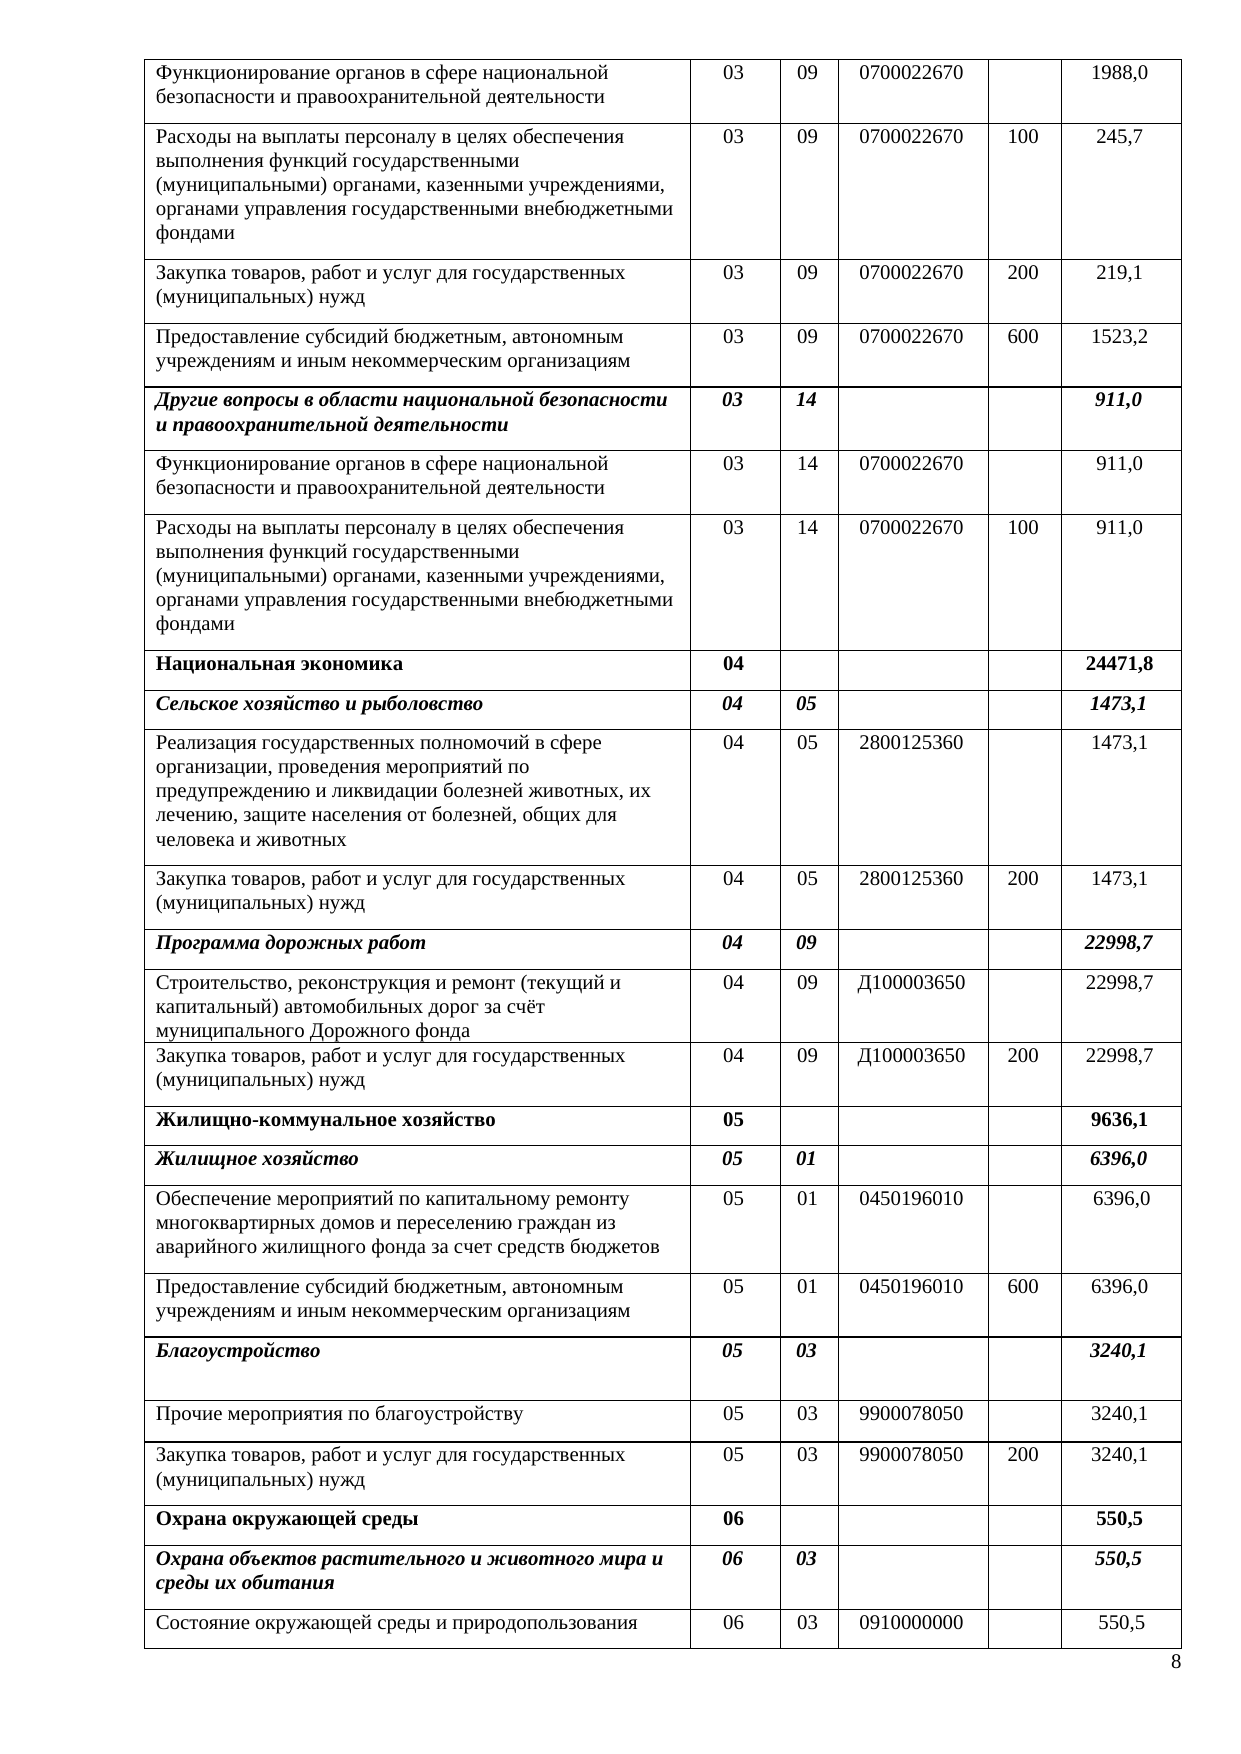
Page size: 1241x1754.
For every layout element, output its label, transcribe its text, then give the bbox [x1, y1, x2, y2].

table_cell 2800125360 [839, 730, 988, 865]
table_cell 0450196010 [839, 1186, 988, 1273]
table_cell 05 [691, 1186, 780, 1273]
table_cell 03 [781, 1338, 838, 1400]
table_cell 0700022670 [839, 324, 988, 386]
table_cell 14 [781, 451, 838, 514]
table_cell 04 [691, 691, 780, 729]
table_cell [989, 691, 1061, 729]
table_cell 600 [989, 324, 1061, 386]
table_cell Обеспечение мероприятий по капитальному ремонту многоквартирных домов и переселению граждан из аварийного жилищного фонда за счет средств бюджетов [145, 1186, 690, 1273]
table_cell [781, 1107, 838, 1145]
table_cell 219,1 [1062, 260, 1181, 323]
table_cell Другие вопросы в области национальной безопасности и правоохранительной деятельности [145, 388, 690, 450]
table_cell 03 [691, 260, 780, 323]
table_cell 3240,1 [1062, 1401, 1181, 1441]
table_cell 03 [691, 451, 780, 514]
table_cell Охрана объектов растительного и животного мира и среды их обитания [145, 1546, 690, 1608]
table_cell Д100003650 [839, 970, 988, 1042]
table_cell 03 [691, 515, 780, 650]
table_cell [989, 1610, 1061, 1648]
table_cell 245,7 [1062, 124, 1181, 259]
table_cell [989, 1338, 1061, 1400]
table_cell 06 [691, 1610, 780, 1648]
table_cell 01 [781, 1274, 838, 1336]
table_cell [839, 1338, 988, 1400]
table_cell [781, 1506, 838, 1545]
table_cell [839, 388, 988, 450]
table_cell [989, 1107, 1061, 1145]
table_cell Строительство, реконструкция и ремонт (текущий и капитальный) автомобильных дорог за счёт муниципального Дорожного фонда [145, 970, 690, 1042]
table_cell 04 [691, 651, 780, 689]
table_cell [989, 1186, 1061, 1273]
table_cell 05 [691, 1107, 780, 1145]
table_cell 911,0 [1062, 515, 1181, 650]
table_cell Расходы на выплаты персоналу в целях обеспечения выполнения функций государственными (муниципальными) органами, казенными учреждениями, органами управления государственными внебюджетными фондами [145, 515, 690, 650]
table_cell 03 [781, 1401, 838, 1441]
table_cell 0910000000 [839, 1610, 988, 1648]
table_cell 05 [691, 1338, 780, 1400]
table_cell 1988,0 [1062, 60, 1181, 123]
table_cell 03 [691, 324, 780, 386]
table_cell 911,0 [1062, 388, 1181, 450]
table_cell 04 [691, 930, 780, 968]
table_cell Закупка товаров, работ и услуг для государственных (муниципальных) нужд [145, 1043, 690, 1106]
table_cell 1523,2 [1062, 324, 1181, 386]
table_cell [989, 60, 1061, 123]
table_cell Закупка товаров, работ и услуг для государственных (муниципальных) нужд [145, 866, 690, 929]
table_cell 0700022670 [839, 260, 988, 323]
table_cell 0700022670 [839, 124, 988, 259]
table_cell 550,5 [1062, 1546, 1181, 1608]
table_cell 04 [691, 866, 780, 929]
table_cell 24471,8 [1062, 651, 1181, 689]
table_cell 200 [989, 1443, 1061, 1505]
table_cell 06 [691, 1506, 780, 1545]
table_cell 09 [781, 970, 838, 1042]
table_cell 05 [691, 1443, 780, 1505]
table_cell 09 [781, 260, 838, 323]
table_cell [989, 1506, 1061, 1545]
table_cell [989, 1546, 1061, 1608]
table_cell 550,5 [1062, 1610, 1181, 1648]
table_cell Д100003650 [839, 1043, 988, 1106]
table_cell [781, 651, 838, 689]
table_cell 0700022670 [839, 451, 988, 514]
table_cell [989, 1146, 1061, 1185]
table_cell 100 [989, 515, 1061, 650]
table_cell 03 [781, 1610, 838, 1648]
table_cell 22998,7 [1062, 970, 1181, 1042]
table_cell 1473,1 [1062, 866, 1181, 929]
table_cell 22998,7 [1062, 930, 1181, 968]
table_cell Расходы на выплаты персоналу в целях обеспечения выполнения функций государственными (муниципальными) органами, казенными учреждениями, органами управления государственными внебюджетными фондами [145, 124, 690, 259]
table_cell [839, 1506, 988, 1545]
table_cell 03 [781, 1546, 838, 1608]
table_cell 14 [781, 515, 838, 650]
table_cell 550,5 [1062, 1506, 1181, 1545]
table_cell 09 [781, 930, 838, 968]
table_cell Функционирование органов в сфере национальной безопасности и правоохранительной деятельности [145, 451, 690, 514]
table_cell 05 [781, 730, 838, 865]
table_cell 6396,0 [1062, 1146, 1181, 1185]
table_cell [989, 388, 1061, 450]
table_cell [839, 1146, 988, 1185]
table_cell Предоставление субсидий бюджетным, автономным учреждениям и иным некоммерческим организациям [145, 1274, 690, 1336]
table_cell 04 [691, 970, 780, 1042]
table_cell 911,0 [1062, 451, 1181, 514]
table_cell Благоустройство [145, 1338, 690, 1400]
table_cell Жилищно-коммунальное хозяйство [145, 1107, 690, 1145]
table_cell 03 [691, 124, 780, 259]
table_cell 9900078050 [839, 1401, 988, 1441]
table_cell [839, 651, 988, 689]
table_cell [839, 930, 988, 968]
table_cell 05 [691, 1401, 780, 1441]
table_cell 22998,7 [1062, 1043, 1181, 1106]
table_cell 05 [691, 1146, 780, 1185]
table_cell Состояние окружающей среды и природопользования [145, 1610, 690, 1648]
table_cell 09 [781, 1043, 838, 1106]
table_cell 09 [781, 324, 838, 386]
table_cell 14 [781, 388, 838, 450]
table_cell 09 [781, 124, 838, 259]
table_cell [989, 1401, 1061, 1441]
table_cell 05 [691, 1274, 780, 1336]
table_cell 3240,1 [1062, 1338, 1181, 1400]
table_cell [839, 1546, 988, 1608]
table_cell 01 [781, 1186, 838, 1273]
table_cell 09 [781, 60, 838, 123]
table_cell [839, 1107, 988, 1145]
table_cell Реализация государственных полномочий в сфере организации, проведения мероприятий по предупреждению и ликвидации болезней животных, их лечению, защите населения от болезней, общих для человека и животных [145, 730, 690, 865]
table_cell 9900078050 [839, 1443, 988, 1505]
table_cell [989, 730, 1061, 865]
table_cell 05 [781, 691, 838, 729]
table_cell Национальная экономика [145, 651, 690, 689]
table_cell Прочие мероприятия по благоустройству [145, 1401, 690, 1441]
table_cell [989, 651, 1061, 689]
table_cell 06 [691, 1546, 780, 1608]
table_cell 6396,0 [1062, 1186, 1181, 1273]
table_cell [989, 970, 1061, 1042]
table_cell 05 [781, 866, 838, 929]
table_cell 1473,1 [1062, 691, 1181, 729]
table_cell Жилищное хозяйство [145, 1146, 690, 1185]
table_cell 0450196010 [839, 1274, 988, 1336]
table_cell 01 [781, 1146, 838, 1185]
table_cell [989, 451, 1061, 514]
table_cell Закупка товаров, работ и услуг для государственных (муниципальных) нужд [145, 1443, 690, 1505]
table_cell 100 [989, 124, 1061, 259]
table_cell 200 [989, 1043, 1061, 1106]
table_cell 6396,0 [1062, 1274, 1181, 1336]
table_cell 0700022670 [839, 515, 988, 650]
table_cell 03 [691, 60, 780, 123]
table_cell 04 [691, 1043, 780, 1106]
table_cell 03 [691, 388, 780, 450]
table_cell [989, 930, 1061, 968]
table_cell 200 [989, 866, 1061, 929]
table_cell [839, 691, 988, 729]
table_cell 600 [989, 1274, 1061, 1336]
table_cell Закупка товаров, работ и услуг для государственных (муниципальных) нужд [145, 260, 690, 323]
table_cell 1473,1 [1062, 730, 1181, 865]
table_cell Охрана окружающей среды [145, 1506, 690, 1545]
table_cell 3240,1 [1062, 1443, 1181, 1505]
table_cell 03 [781, 1443, 838, 1505]
table_cell 200 [989, 260, 1061, 323]
table_cell Предоставление субсидий бюджетным, автономным учреждениям и иным некоммерческим организациям [145, 324, 690, 386]
table_cell Программа дорожных работ [145, 930, 690, 968]
table_cell 9636,1 [1062, 1107, 1181, 1145]
table_cell 2800125360 [839, 866, 988, 929]
table_cell Функционирование органов в сфере национальной безопасности и правоохранительной деятельности [145, 60, 690, 123]
table_cell 04 [691, 730, 780, 865]
table_cell Сельское хозяйство и рыболовство [145, 691, 690, 729]
table_cell 0700022670 [839, 60, 988, 123]
